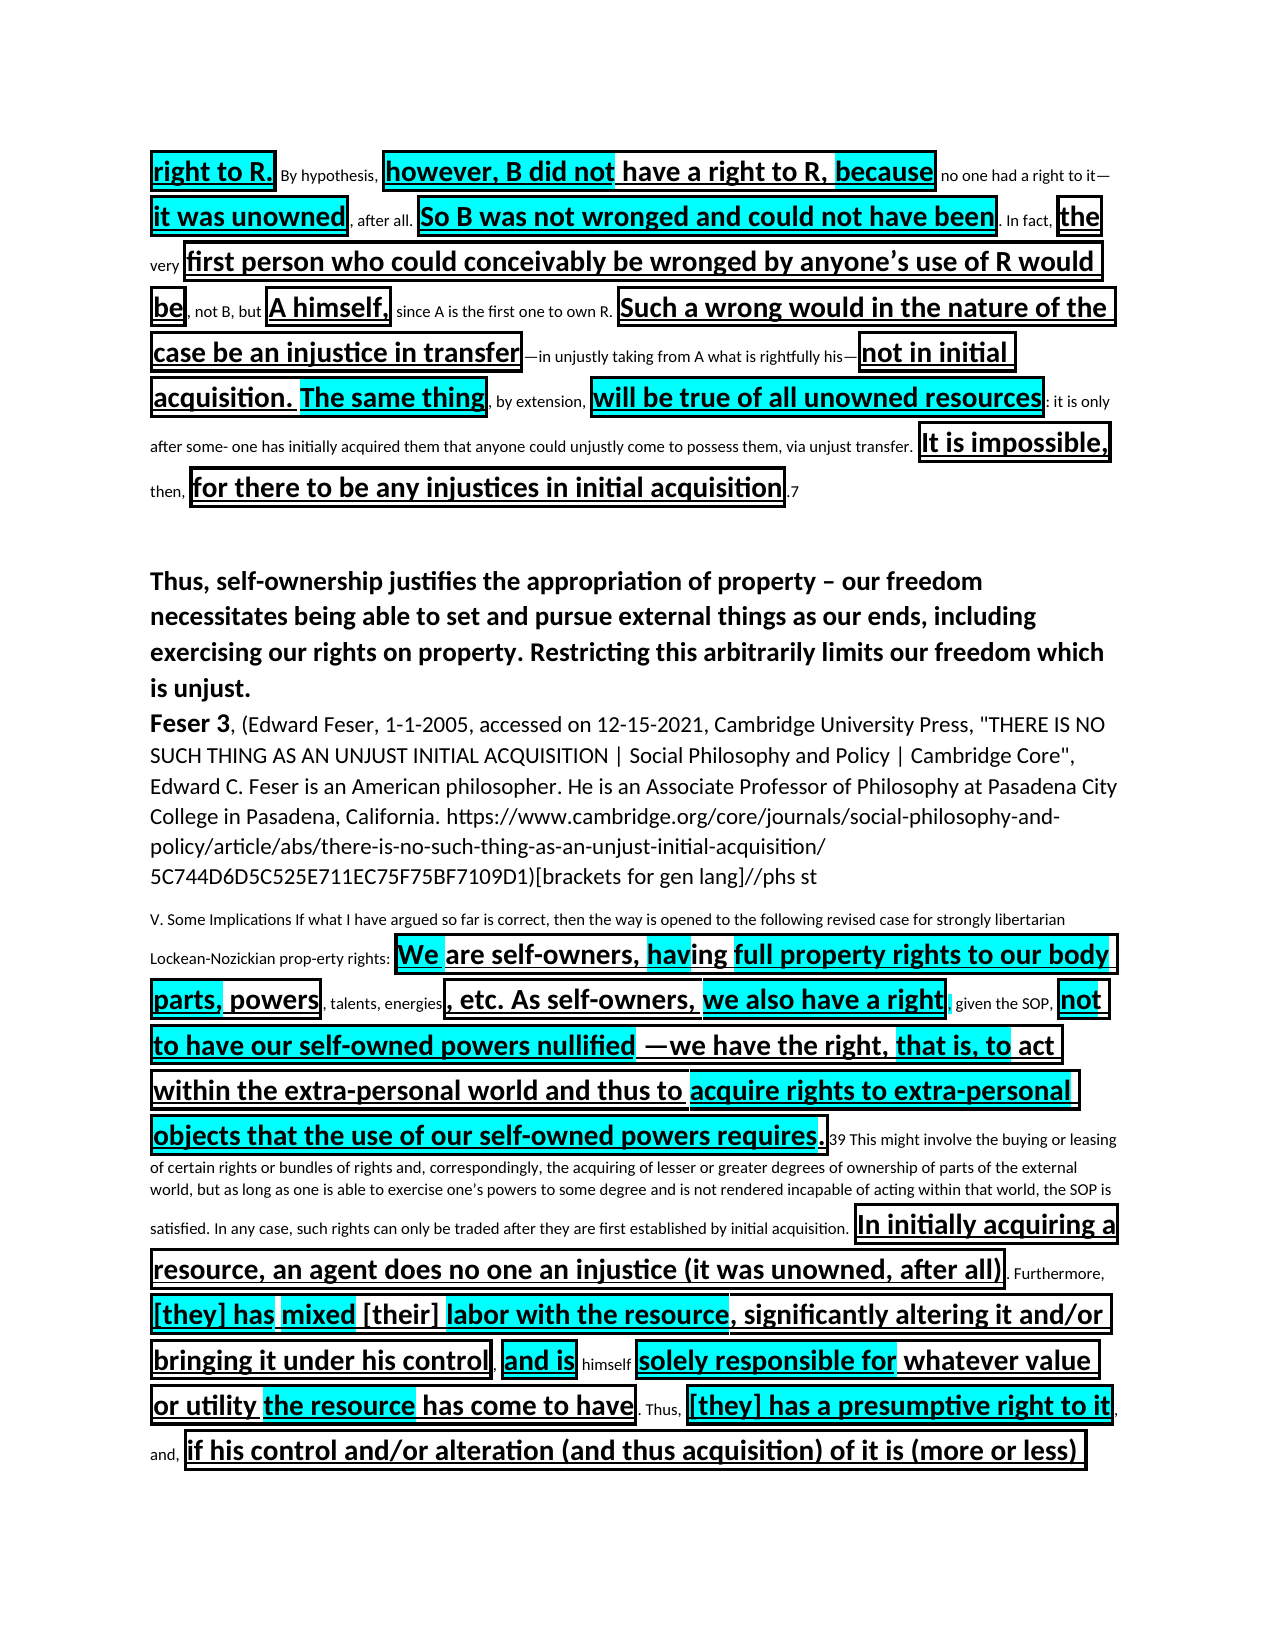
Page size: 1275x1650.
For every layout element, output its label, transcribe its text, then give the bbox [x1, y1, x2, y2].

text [150, 150, 1125, 508]
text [150, 909, 1125, 1471]
subtitle Thus, self-ownership justifies the appropriation of property – our freedom necessitates being able to set and pursue external things as our ends, including exercising our rights on property. Restricting this arbitrarily limits our freedom which is unjust. [150, 564, 1125, 704]
text Feser 3, (Edward Feser, 1-1-2005, accessed on 12-15-2021, Cambridge University Press, "THERE IS NO SUCH THING AS AN UNJUST INITIAL ACQUISITION | Social Philosophy and Policy | Cambridge Core", Edward C. Feser is an American philosopher. He is an Associate Professor of Philosophy at Pasadena City College in Pasadena, California. https://www.cambridge.org/core/journals/social-philosophy-and-policy/article/abs/there-is-no-such-thing-as-an-unjust-initial-acquisition/5C744D6D5C525E711EC75F75BF7109D1)[brackets for gen lang]//phs st [150, 706, 1125, 891]
